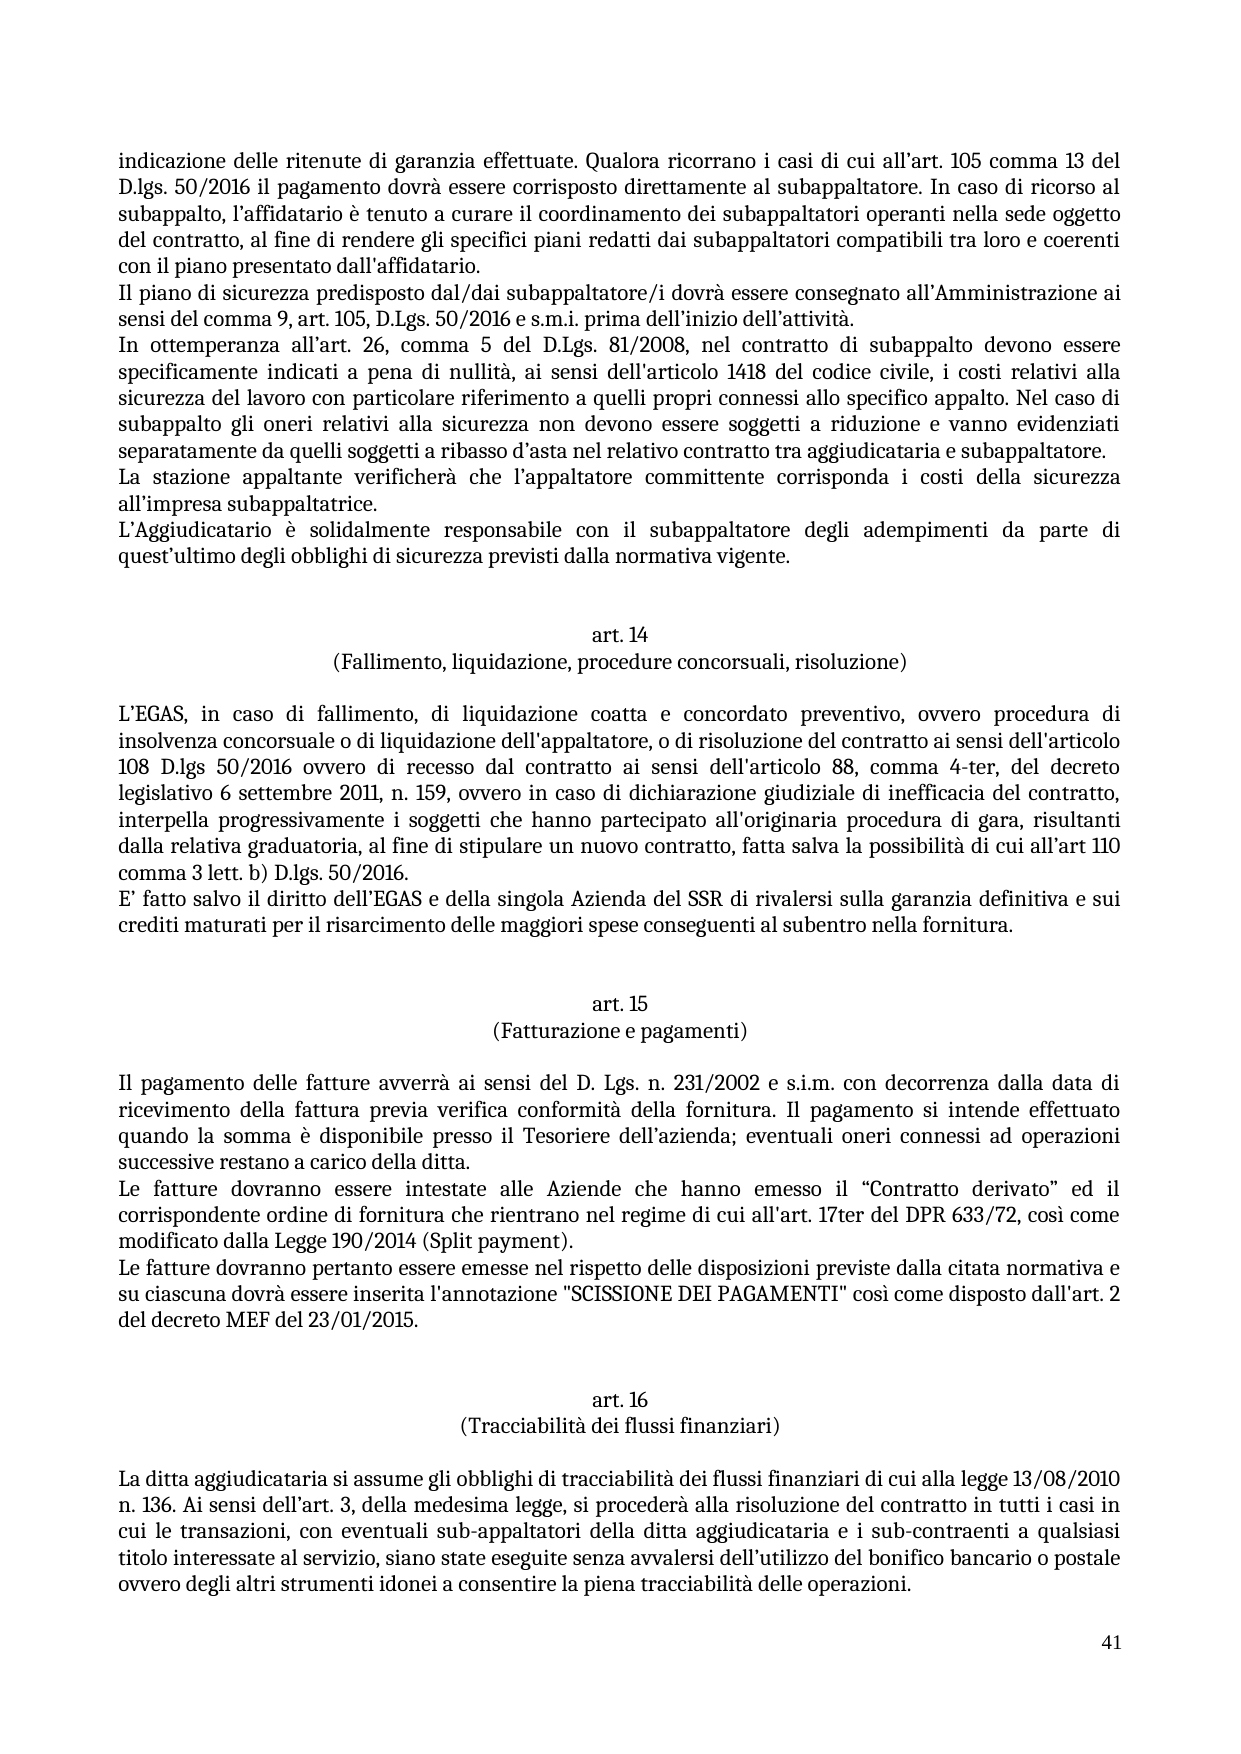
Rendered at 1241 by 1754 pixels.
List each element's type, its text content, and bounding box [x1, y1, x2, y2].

text Il piano di sicurezza predisposto dal/dai subappaltatore/i dovrà essere consegnato all’Amministrazione ai sensi del comma 9, art. 105, D.Lgs. 50/2016 e s.m.i. prima dell’inizio dell’attività. [118, 279, 1122, 332]
text (Fallimento, liquidazione, procedure concorsuali, risoluzione) [118, 648, 1122, 675]
text (Fatturazione e pagamenti) [118, 1017, 1122, 1044]
text L’Aggiudicatario è solidalmente responsabile con il subappaltatore degli adempimenti da parte di quest’ultimo degli obblighi di sicurezza previsti dalla normativa vigente. [118, 517, 1122, 569]
text L’EGAS, in caso di fallimento, di liquidazione coatta e concordato preventivo, ovvero procedura di insolvenza concorsuale o di liquidazione dell'appaltatore, o di risoluzione del contratto ai sensi dell'articolo 108 D.lgs 50/2016 ovvero di recesso dal contratto ai sensi dell'articolo 88, comma 4-ter, del decreto legislativo 6 settembre 2011, n. 159, ovvero in caso di dichiarazione giudiziale di inefficacia del contratto, interpella progressivamente i soggetti che hanno partecipato all'originaria procedura di gara, risultanti dalla relativa graduatoria, al fine di stipulare un nuovo contratto, fatta salva la possibilità di cui all’art 110 comma 3 lett. b) D.lgs. 50/2016. [118, 701, 1122, 886]
text Le fatture dovranno essere intestate alle Aziende che hanno emesso il “Contratto derivato” ed il corrispondente ordine di fornitura che rientrano nel regime di cui all'art. 17ter del DPR 633/72, così come modificato dalla Legge 190/2014 (Split payment). [118, 1176, 1122, 1254]
text Le fatture dovranno pertanto essere emesse nel rispetto delle disposizioni previste dalla citata normativa e su ciascuna dovrà essere inserita l'annotazione "SCISSIONE DEI PAGAMENTI" così come disposto dall'art. 2 del decreto MEF del 23/01/2015. [118, 1254, 1122, 1334]
text art. 15 [118, 991, 1122, 1017]
text La stazione appaltante verificherà che l’appaltatore committente corrisponda i costi della sicurezza all’impresa subappaltatrice. [118, 464, 1122, 517]
text In ottemperanza all’art. 26, comma 5 del D.Lgs. 81/2008, nel contratto di subappalto devono essere specificamente indicati a pena di nullità, ai sensi dell'articolo 1418 del codice civile, i costi relativi alla sicurezza del lavoro con particolare riferimento a quelli propri connessi allo specifico appalto. Nel caso di subappalto gli oneri relativi alla sicurezza non devono essere soggetti a riduzione e vanno evidenziati separatamente da quelli soggetti a ribasso d’asta nel relativo contratto tra aggiudicataria e subappaltatore. [118, 332, 1122, 464]
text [118, 148, 1122, 279]
text (Tracciabilità dei flussi finanziari) [118, 1413, 1122, 1439]
text E’ fatto salvo il diritto dell’EGAS e della singola Azienda del SSR di rivalersi sulla garanzia definitiva e sui crediti maturati per il risarcimento delle maggiori spese conseguenti al subentro nella fornitura. [118, 886, 1122, 938]
text art. 14 [118, 622, 1122, 648]
text Il pagamento delle fatture avverrà ai sensi del D. Lgs. n. 231/2002 e s.i.m. con decorrenza dalla data di ricevimento della fattura previa verifica conformità della fornitura. Il pagamento si intende effettuato quando la somma è disponibile presso il Tesoriere dell’azienda; eventuali oneri connessi ad operazioni successive restano a carico della ditta. [118, 1070, 1122, 1176]
text La ditta aggiudicataria si assume gli obblighi di tracciabilità dei flussi finanziari di cui alla legge 13/08/2010 n. 136. Ai sensi dell’art. 3, della medesima legge, si procederà alla risoluzione del contratto in tutti i casi in cui le transazioni, con eventuali sub-appaltatori della ditta aggiudicataria e i sub-contraenti a qualsiasi titolo interessate al servizio, siano state eseguite senza avvalersi dell’utilizzo del bonifico bancario o postale ovvero degli altri strumenti idonei a consentire la piena tracciabilità delle operazioni. [118, 1465, 1122, 1597]
text art. 16 [118, 1386, 1122, 1413]
